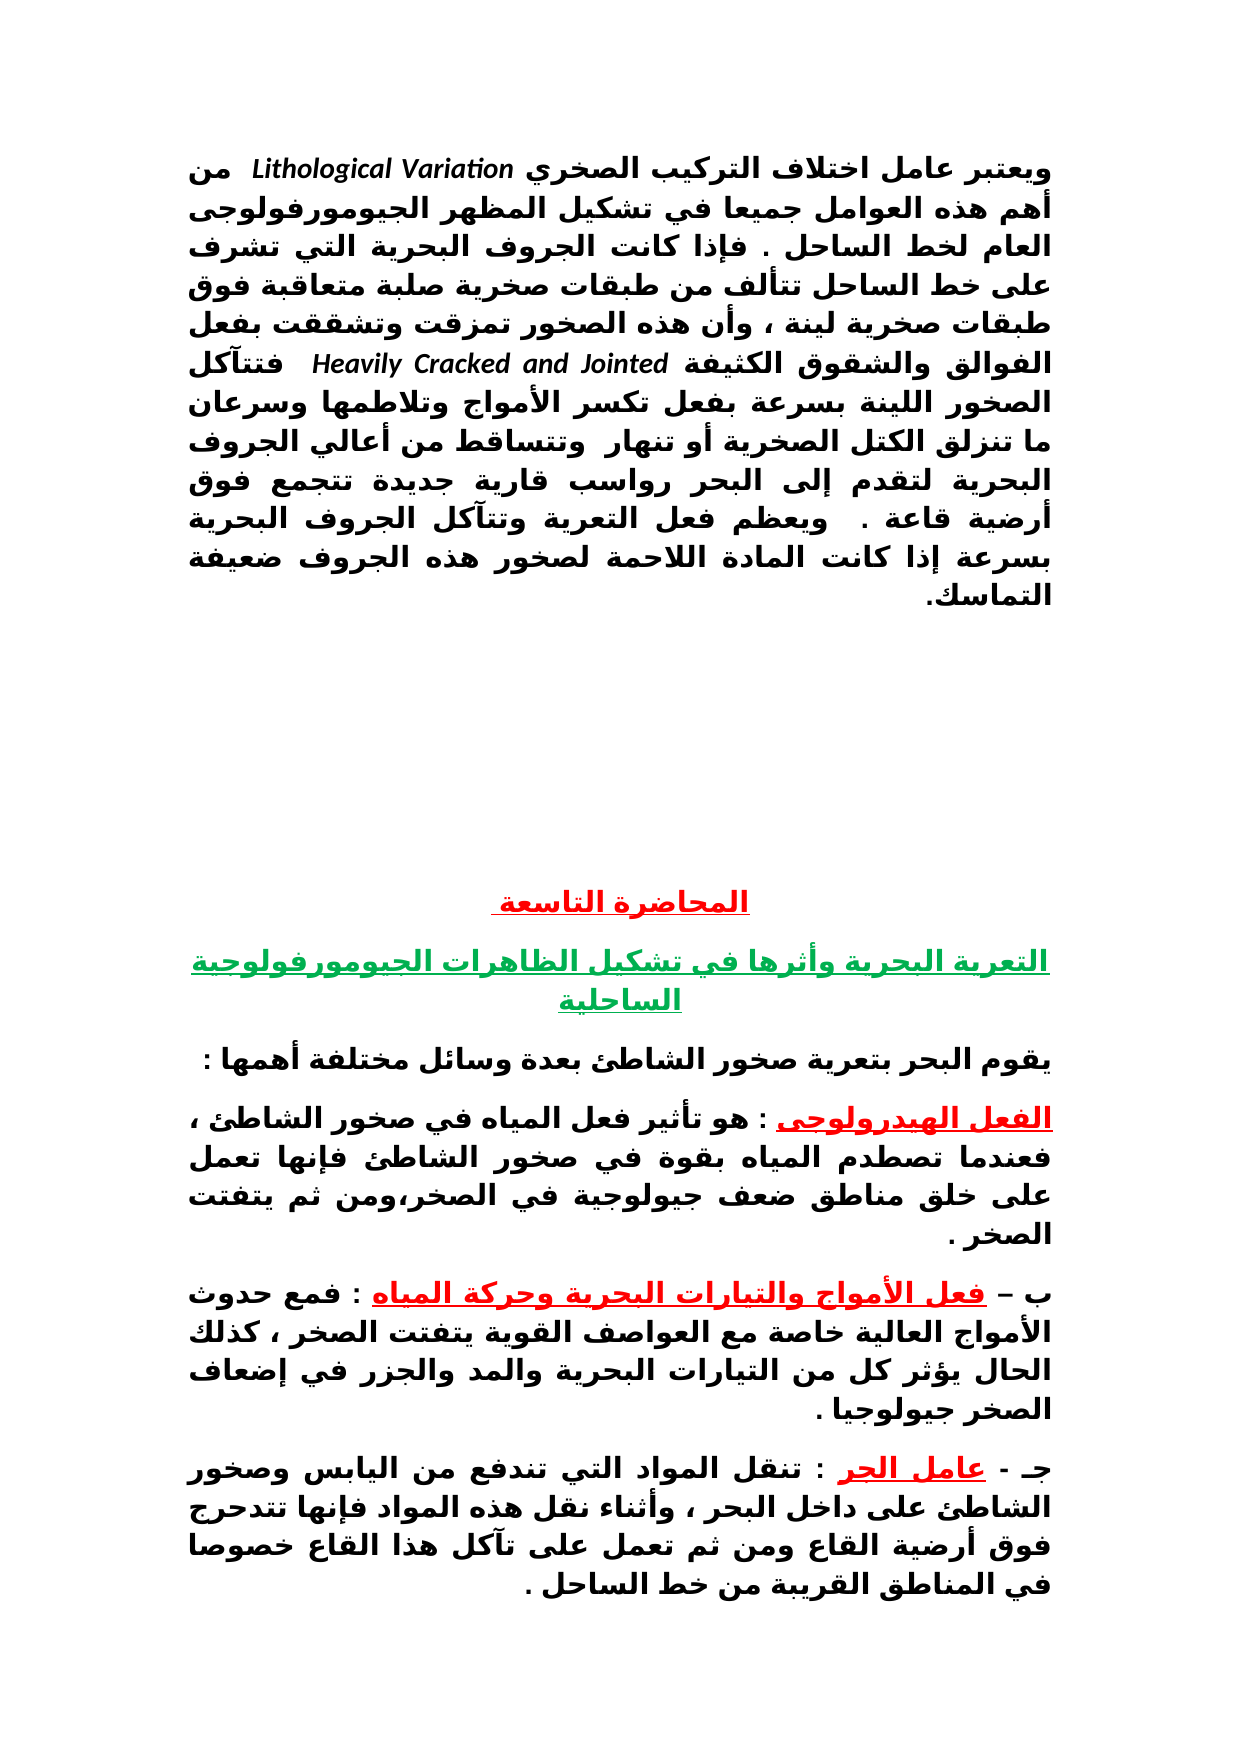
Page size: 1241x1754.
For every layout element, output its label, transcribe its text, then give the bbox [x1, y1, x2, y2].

text الفعل الهيدرولوجى : هو تأثير فعل المياه في صخور الشاطئ ، فعندما تصطدم المياه بقوة في صخور الشاطئ فإنها تعمل على خلق مناطق ضعف جيولوجية في الصخر،ومن ثم يتفتت الصخر . [187, 1101, 1053, 1250]
text التعرية البحرية وأثرها في تشكيل الظاهرات الجيومورفولوجية الساحلية [187, 944, 1053, 1016]
text جـ - عامل الجر : تنقل المواد التي تندفع من اليابس وصخور الشاطئ على داخل البحر ، وأثناء نقل هذه المواد فإنها تتدحرج فوق أرضية القاع ومن ثم تعمل على تآكل هذا القاع خصوصا في المناطق القريبة من خط الساحل . [187, 1451, 1053, 1600]
text يقوم البحر بتعرية صخور الشاطئ بعدة وسائل مختلفة أهمها : [187, 1042, 1053, 1075]
text المحاضرة التاسعة [187, 884, 1053, 918]
text ويعتبر عامل اختلاف التركيب الصخري Lithological Variation من أهم هذه العوامل جميعا في تشكيل المظهر الجيومورفولوجى العام لخط الساحل . فإذا كانت الجروف البحرية التي تشرف على خط الساحل تتألف من طبقات صخرية صلبة متعاقبة فوق طبقات صخرية لينة ، وأن هذه الصخور تمزقت وتشققت بفعل الفوالق والشقوق الكثيفة Heavily Cracked and Jointed فتتآكل الصخور اللينة بسرعة بفعل تكسر الأمواج وتلاطمها وسرعان ما تنزلق الكتل الصخرية أو تنهار وتتساقط من أعالي الجروف البحرية لتقدم إلى البحر رواسب قارية جديدة تتجمع فوق أرضية قاعة . ويعظم فعل التعرية وتتآكل الجروف البحرية بسرعة إذا كانت المادة اللاحمة لصخور هذه الجروف ضعيفة التماسك. [187, 150, 1053, 612]
text ب – فعل الأمواج والتيارات البحرية وحركة المياه : فمع حدوث الأمواج العالية خاصة مع العواصف القوية يتفتت الصخر ، كذلك الحال يؤثر كل من التيارات البحرية والمد والجزر في إضعاف الصخر جيولوجيا . [187, 1276, 1053, 1425]
